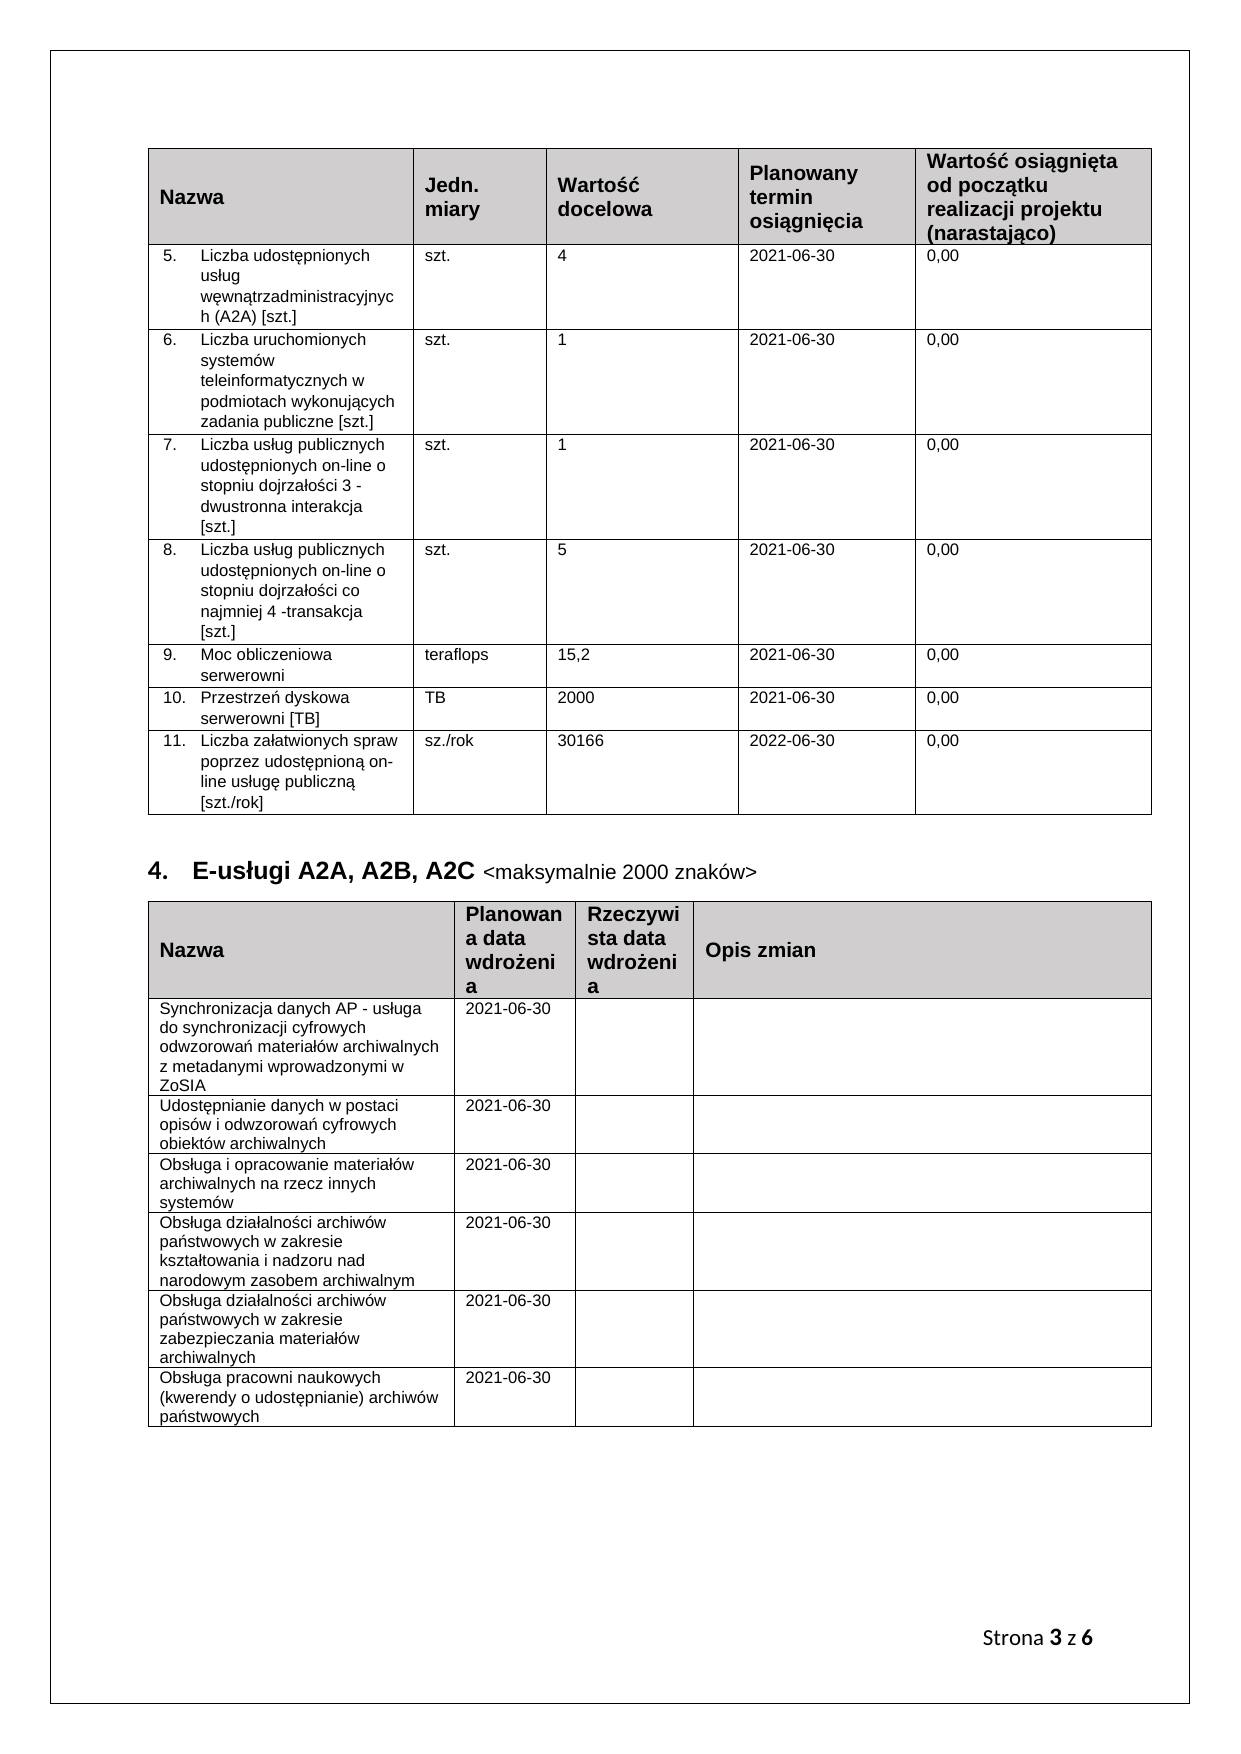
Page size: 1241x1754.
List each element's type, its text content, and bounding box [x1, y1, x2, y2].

table_cell [694, 1096, 1151, 1153]
table_header Wartość docelowa [547, 149, 738, 244]
table_cell 4 [547, 245, 738, 329]
table_cell sz./rok [414, 731, 546, 814]
table_cell [576, 999, 693, 1095]
table_header Nazwa [149, 149, 413, 244]
table_cell 15,2 [547, 645, 738, 687]
table_cell 2021-06-30 [455, 1291, 575, 1367]
table_header Wartość osiągnięta od początku realizacji projektu (narastająco) [916, 149, 1151, 244]
table_cell 2021-06-30 [455, 1154, 575, 1212]
table_cell 2021-06-30 [455, 999, 575, 1095]
table_cell 2021-06-30 [739, 645, 915, 687]
table_cell 2021-06-30 [739, 688, 915, 730]
table_cell Liczba usług publicznych udostępnionych on-line o stopniu dojrzałości 3 - dwustronna interakcja [szt.] [149, 435, 413, 539]
table_cell 0,00 [916, 540, 1151, 644]
table_header Planowany termin osiągnięcia [739, 149, 915, 244]
table_cell Udostępnianie danych w postaci opisów i odwzorowań cyfrowych obiektów archiwalnych [149, 1096, 454, 1153]
table_cell szt. [414, 540, 546, 644]
table_cell 30166 [547, 731, 738, 814]
table_cell 2022-06-30 [739, 731, 915, 814]
table_cell 2021-06-30 [739, 540, 915, 644]
table_cell szt. [414, 435, 546, 539]
table_cell 0,00 [916, 731, 1151, 814]
table_cell Liczba załatwionych spraw poprzez udostępnioną on-line usługę publiczną [szt./rok] [149, 731, 413, 814]
table_header Jedn. miary [414, 149, 546, 244]
table_cell Obsługa pracowni naukowych (kwerendy o udostępnianie) archiwów państwowych [149, 1368, 454, 1426]
table_cell 0,00 [916, 645, 1151, 687]
table_cell 2021-06-30 [455, 1368, 575, 1426]
table_cell Obsługa działalności archiwów państwowych w zakresie kształtowania i nadzoru nad narodowym zasobem archiwalnym [149, 1213, 454, 1289]
table_cell [694, 1368, 1151, 1426]
table_cell [694, 1213, 1151, 1289]
table_cell [694, 999, 1151, 1095]
table_cell 2021-06-30 [455, 1096, 575, 1153]
table_cell 1 [547, 330, 738, 434]
table_cell 0,00 [916, 688, 1151, 730]
table_cell 5 [547, 540, 738, 644]
table_cell 0,00 [916, 330, 1151, 434]
table_cell 0,00 [916, 245, 1151, 329]
table_cell [576, 1154, 693, 1212]
table_cell 2021-06-30 [739, 435, 915, 539]
table_cell Synchronizacja danych AP - usługa do synchronizacji cyfrowych odwzorowań materiałów archiwalnych z metadanymi wprowadzonymi w ZoSIA [149, 999, 454, 1095]
table_cell szt. [414, 245, 546, 329]
table_cell szt. [414, 330, 546, 434]
table_header Nazwa [149, 902, 454, 998]
subtitle E-usługi A2A, A2B, A2C <maksymalnie 2000 znaków> [148, 853, 1093, 886]
table_cell 2021-06-30 [455, 1213, 575, 1289]
table_cell Liczba usług publicznych udostępnionych on-line o stopniu dojrzałości co najmniej 4 -transakcja [szt.] [149, 540, 413, 644]
table_cell Obsługa i opracowanie materiałów archiwalnych na rzecz innych systemów [149, 1154, 454, 1212]
table_cell 1 [547, 435, 738, 539]
table_cell Liczba udostępnionych usług węwnątrzadministracyjnych (A2A) [szt.] [149, 245, 413, 329]
table_cell 0,00 [916, 435, 1151, 539]
table_cell 2021-06-30 [739, 330, 915, 434]
table_cell [576, 1368, 693, 1426]
table_cell 2000 [547, 688, 738, 730]
table_cell Moc obliczeniowa serwerowni [149, 645, 413, 687]
table_cell Obsługa działalności archiwów państwowych w zakresie zabezpieczania materiałów archiwalnych [149, 1291, 454, 1367]
table_cell [576, 1291, 693, 1367]
table_header Opis zmian [694, 902, 1151, 998]
table_cell [694, 1291, 1151, 1367]
table_cell teraflops [414, 645, 546, 687]
table_cell 2021-06-30 [739, 245, 915, 329]
table_cell TB [414, 688, 546, 730]
table_header Planowana data wdrożenia [455, 902, 575, 998]
table_cell [576, 1213, 693, 1289]
table_cell [576, 1096, 693, 1153]
table_cell [694, 1154, 1151, 1212]
table_header Rzeczywista data wdrożenia [576, 902, 693, 998]
table_cell Przestrzeń dyskowa serwerowni [TB] [149, 688, 413, 730]
table_cell Liczba uruchomionych systemów teleinformatycznych w podmiotach wykonujących zadania publiczne [szt.] [149, 330, 413, 434]
